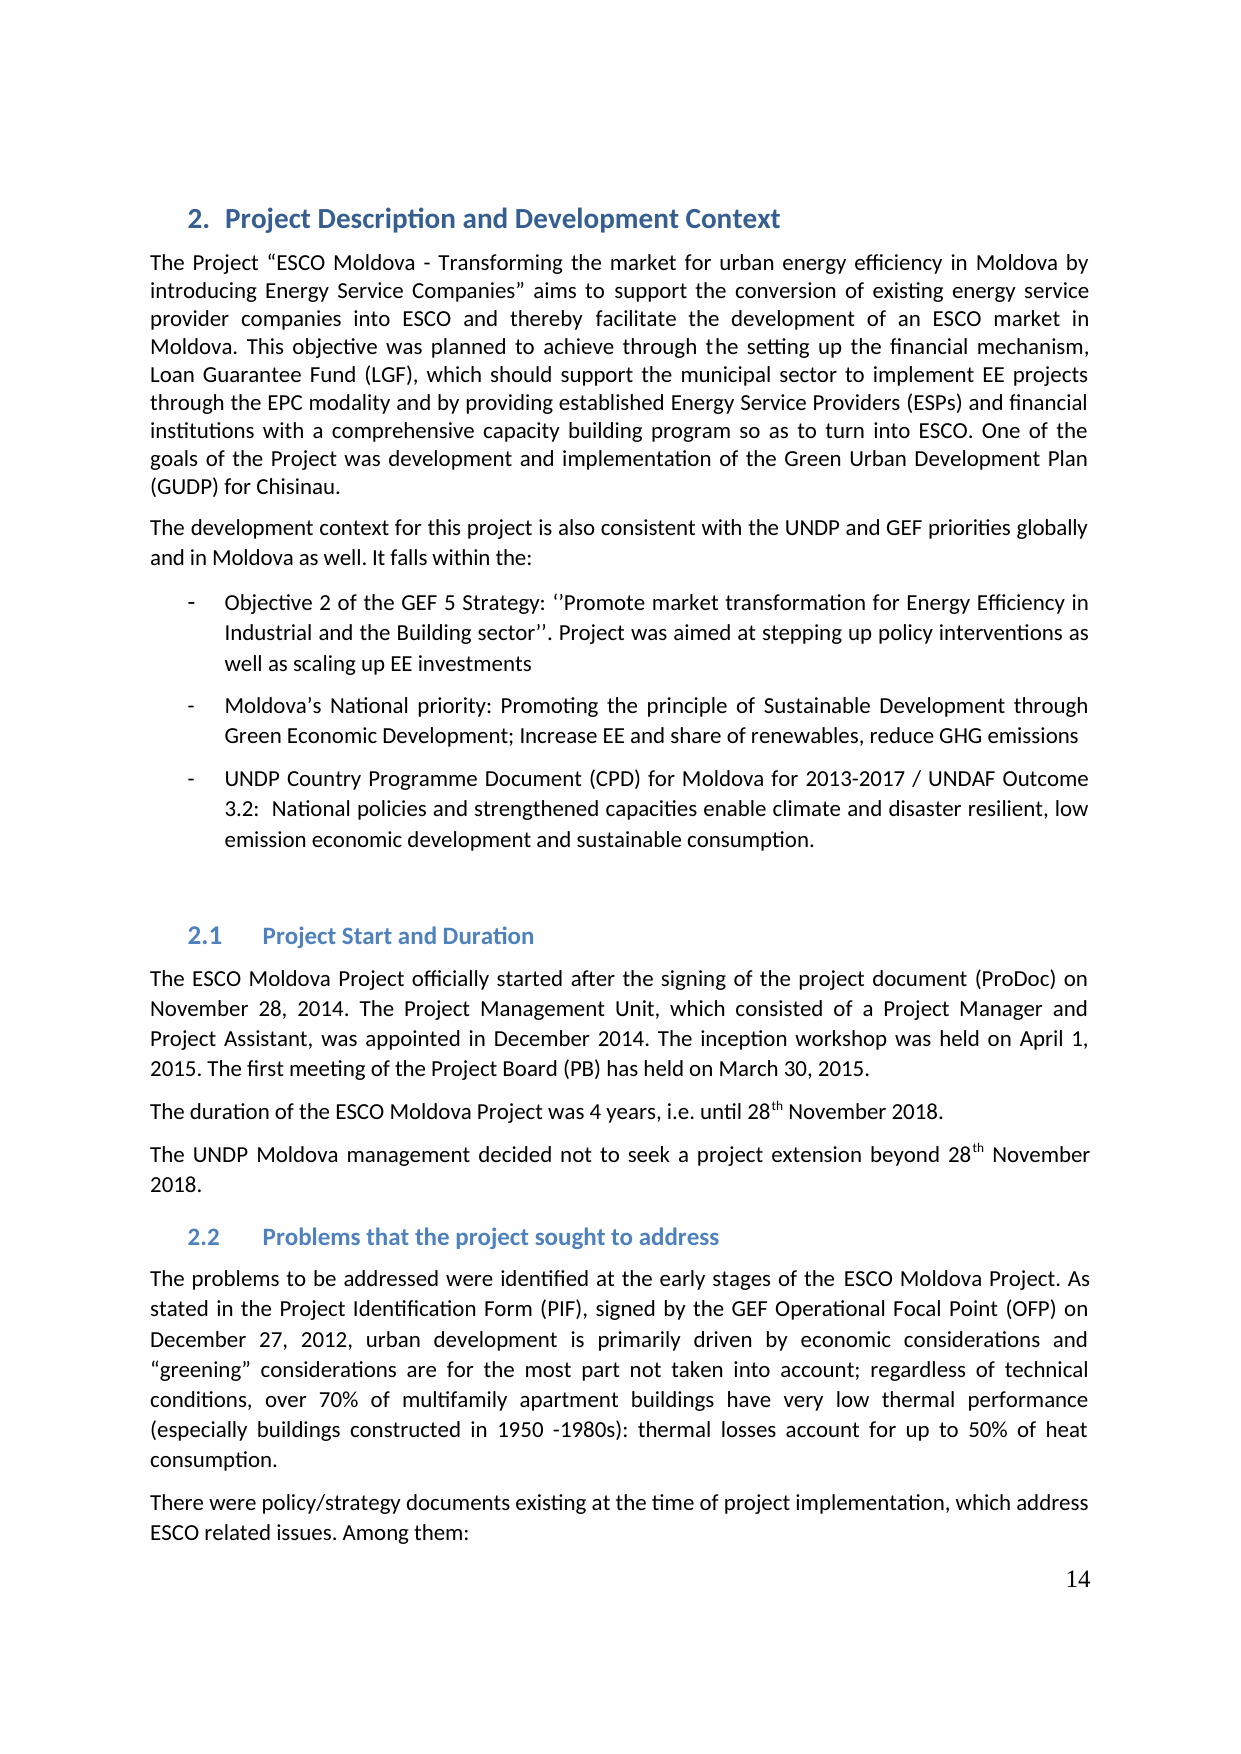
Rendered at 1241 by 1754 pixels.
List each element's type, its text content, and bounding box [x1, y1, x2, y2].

list Objective 2 of the GEF 5 Strategy: ‘’Promote market transformation for Energy Efficiency in Industrial and the Building sector’’. Project was aimed at stepping up policy interventions as well as scaling up EE investments [187, 586, 1090, 677]
text The problems to be addressed were identified at the early stages of the ESCO Moldova Project. As stated in the Project Identification Form (PIF), signed by the GEF Operational Focal Point (OFP) on December 27, 2012, urban development is primarily driven by economic considerations and “greening” considerations are for the most part not taken into account; regardless of technical conditions, over 70% of multifamily apartment buildings have very low thermal performance (especially buildings constructed in 1950 -1980s): thermal losses account for up to 50% of heat consumption. [150, 1264, 1090, 1473]
list UNDP Country Programme Document (CPD) for Moldova for 2013-2017 / UNDAF Outcome 3.2: National policies and strengthened capacities enable climate and disaster resilient, low emission economic development and sustainable consumption. [187, 764, 1090, 853]
text The duration of the ESCO Moldova Project was 4 years, i.e. until 28th November 2018. [150, 1097, 1090, 1125]
subtitle Project Description and Development Context [187, 200, 1090, 236]
subtitle Project Start and Duration [187, 918, 1090, 951]
subtitle Problems that the project sought to address [187, 1221, 1090, 1252]
list Moldova’s National priority: Promoting the principle of Sustainable Development through Green Economic Development; Increase EE and share of renewables, reduce GHG emissions [187, 691, 1090, 749]
text There were policy/strategy documents existing at the time of project implementation, which address ESCO related issues. Among them: [150, 1488, 1090, 1546]
text The UNDP Moldova management decided not to seek a project extension beyond 28th November 2018. [150, 1140, 1090, 1198]
text The ESCO Moldova Project officially started after the signing of the project document (ProDoc) on November 28, 2014. The Project Management Unit, which consisted of a Project Manager and Project Assistant, was appointed in December 2014. The inception workshop was held on April 1, 2015. The first meeting of the Project Board (PB) has held on March 30, 2015. [150, 964, 1090, 1083]
text The development context for this project is also consistent with the UNDP and GEF priorities globally and in Moldova as well. It falls within the: [150, 513, 1090, 571]
text The Project “ESCO Moldova - Transforming the market for urban energy efficiency in Moldova by introducing Energy Service Companies” aims to support the conversion of existing energy service provider companies into ESCO and thereby facilitate the development of an ESCO market in Moldova. This objective was planned to achieve through the setting up the financial mechanism, Loan Guarantee Fund (LGF), which should support the municipal sector to implement EE projects through the EPC modality and by providing established Energy Service Providers (ESPs) and financial institutions with a comprehensive capacity building program so as to turn into ESCO. One of the goals of the Project was development and implementation of the Green Urban Development Plan (GUDP) for Chisinau. [150, 248, 1090, 500]
